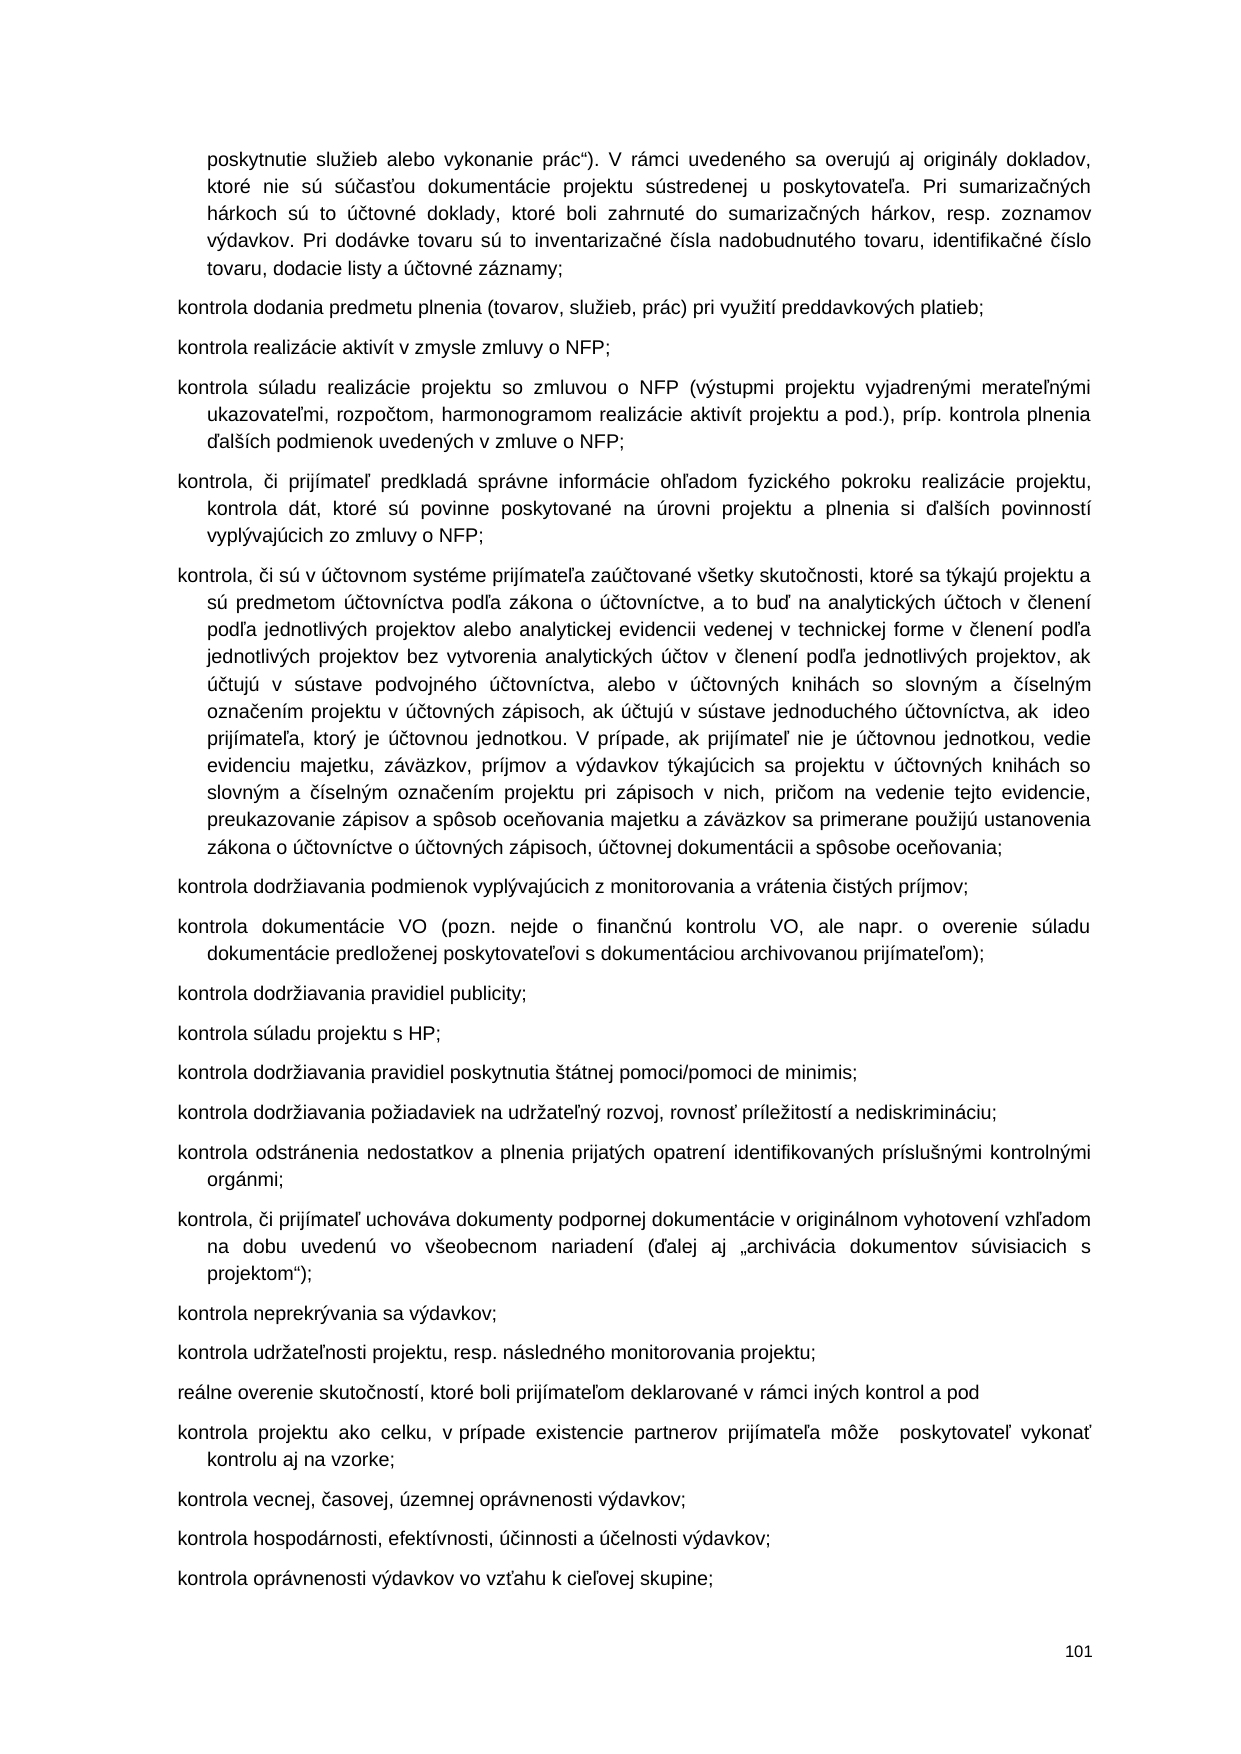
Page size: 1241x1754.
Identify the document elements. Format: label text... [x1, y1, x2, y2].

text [177, 148, 1092, 279]
text kontrola dokumentácie VO (pozn. nejde o finančnú kontrolu VO, ale napr. o overenie súladu dokumentácie predloženej poskytovateľovi s dokumentáciou archivovanou prijímateľom); [177, 915, 1092, 965]
text kontrola neprekrývania sa výdavkov; [177, 1301, 1092, 1324]
text kontrola dodania predmetu plnenia (tovarov, služieb, prác) pri využití preddavkových platieb; [177, 296, 1092, 319]
text kontrola odstránenia nedostatkov a plnenia prijatých opatrení identifikovaných príslušnými kontrolnými orgánmi; [177, 1141, 1092, 1190]
text kontrola dodržiavania pravidiel poskytnutia štátnej pomoci/pomoci de minimis; [177, 1061, 1092, 1084]
text kontrola dodržiavania podmienok vyplývajúcich z monitorovania a vrátenia čistých príjmov; [177, 875, 1092, 898]
text kontrola realizácie aktivít v zmysle zmluvy o NFP; [177, 336, 1092, 358]
text kontrola projektu ako celku, v prípade existencie partnerov prijímateľa môže poskytovateľ vykonať kontrolu aj na vzorke; [177, 1421, 1092, 1470]
text kontrola vecnej, časovej, územnej oprávnenosti výdavkov; [177, 1487, 1092, 1510]
text reálne overenie skutočností, ktoré boli prijímateľom deklarované v rámci iných kontrol a pod [177, 1381, 1092, 1403]
text kontrola súladu realizácie projektu so zmluvou o NFP (výstupmi projektu vyjadrenými merateľnými ukazovateľmi, rozpočtom, harmonogramom realizácie aktivít projektu a pod.), príp. kontrola plnenia ďalších podmienok uvedených v zmluve o NFP; [177, 376, 1092, 453]
text kontrola hospodárnosti, efektívnosti, účinnosti a účelnosti výdavkov; [177, 1527, 1092, 1550]
text kontrola oprávnenosti výdavkov vo vzťahu k cieľovej skupine; [177, 1567, 1092, 1589]
text kontrola, či prijímateľ uchováva dokumenty podpornej dokumentácie v originálnom vyhotovení vzhľadom na dobu uvedenú vo všeobecnom nariadení (ďalej aj „archivácia dokumentov súvisiacich s projektom“); [177, 1207, 1092, 1284]
text kontrola udržateľnosti projektu, resp. následného monitorovania projektu; [177, 1341, 1092, 1364]
text kontrola dodržiavania požiadaviek na udržateľný rozvoj, rovnosť príležitostí a nediskrimináciu; [177, 1101, 1092, 1123]
text kontrola, či sú v účtovnom systéme prijímateľa zaúčtované všetky skutočnosti, ktoré sa týkajú projektu a sú predmetom účtovníctva podľa zákona o účtovníctve, a to buď na analytických účtoch v členení podľa jednotlivých projektov alebo analytickej evidencii vedenej v technickej forme v členení podľa jednotlivých projektov bez vytvorenia analytických účtov v členení podľa jednotlivých projektov, ak účtujú v sústave podvojného účtovníctva, alebo v účtovných knihách so slovným a číselným označením projektu v účtovných zápisoch, ak účtujú v sústave jednoduchého účtovníctva, ak ideo prijímateľa, ktorý je účtovnou jednotkou. V prípade, ak prijímateľ nie je účtovnou jednotkou, vedie evidenciu majetku, záväzkov, príjmov a výdavkov týkajúcich sa projektu v účtovných knihách so slovným a číselným označením projektu pri zápisoch v nich, pričom na vedenie tejto evidencie, preukazovanie zápisov a spôsob oceňovania majetku a záväzkov sa primerane použijú ustanovenia zákona o účtovníctve o účtovných zápisoch, účtovnej dokumentácii a spôsobe oceňovania; [177, 564, 1092, 858]
text kontrola súladu projektu s HP; [177, 1021, 1092, 1044]
text kontrola dodržiavania pravidiel publicity; [177, 982, 1092, 1004]
text kontrola, či prijímateľ predkladá správne informácie ohľadom fyzického pokroku realizácie projektu, kontrola dát, ktoré sú povinne poskytované na úrovni projektu a plnenia si ďalších povinností vyplývajúcich zo zmluvy o NFP; [177, 469, 1092, 547]
